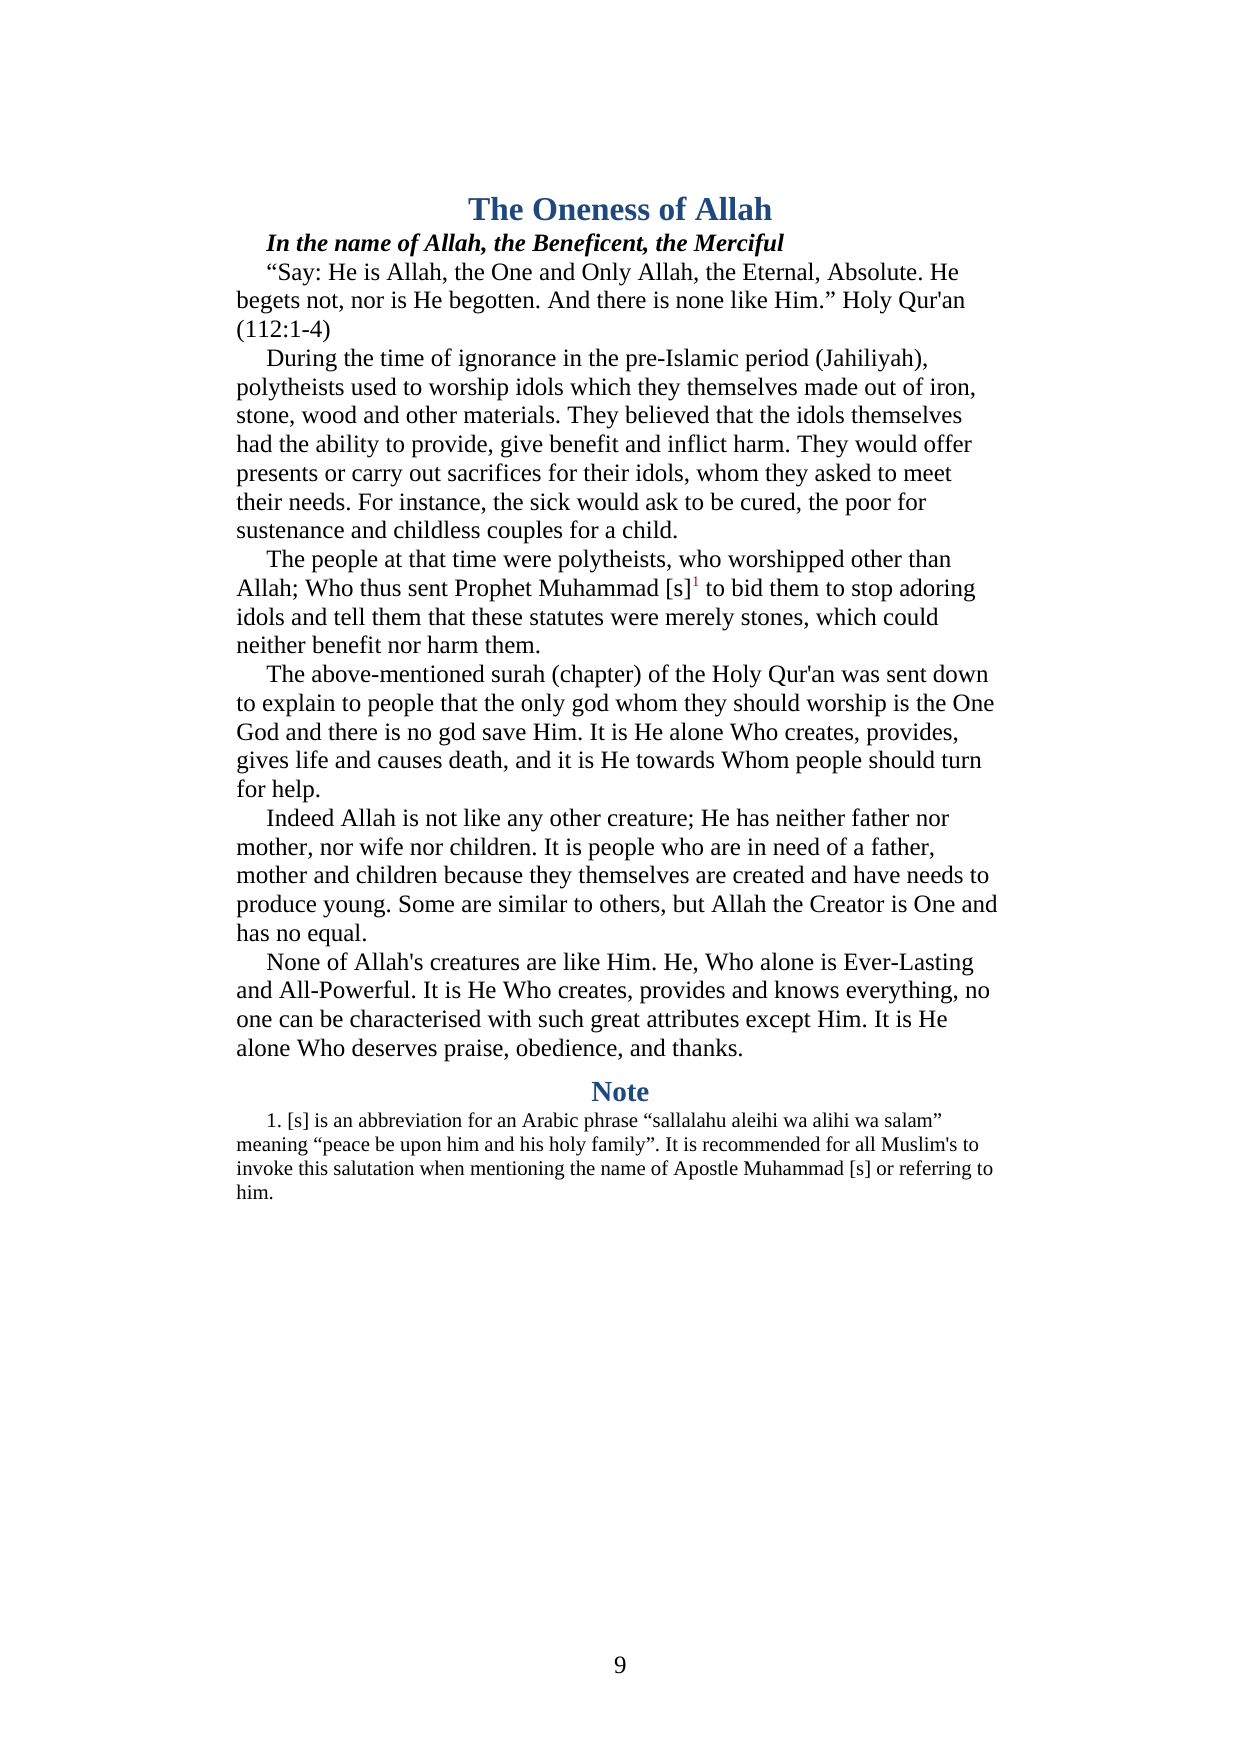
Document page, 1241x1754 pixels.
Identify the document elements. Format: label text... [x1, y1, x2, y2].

text Indeed Allah is not like any other creature; He has neither father nor mother, nor wife nor children. It is people who are in need of a father, mother and children because they themselves are created and have needs to produce young. Some are similar to others, but Allah the Creator is One and has no equal. [236, 803, 1004, 947]
text The above-mentioned surah (chapter) of the Holy Qur'an was sent down to explain to people that the only god whom they should worship is the One God and there is no god save Him. It is He alone Who creates, provides, gives life and causes death, and it is He towards Whom people should turn for help. [236, 659, 1004, 803]
text In the name of Allah, the Beneficent, the Merciful [236, 228, 1004, 257]
text The people at that time were polytheists, who worshipped other than Allah; Who thus sent Prophet Muhammad [s]1 to bid them to stop adoring idols and tell them that these statutes were merely stones, which could neither benefit nor harm them. [236, 544, 1004, 659]
subtitle Note [236, 1074, 1004, 1108]
text None of Allah's creatures are like Him. He, Who alone is Ever-Lasting and All-Powerful. It is He Who creates, provides and knows everything, no one can be characterised with such great attributes except Him. It is He alone Who deserves praise, obedience, and thanks. [236, 947, 1004, 1062]
text 1. [s] is an abbreviation for an Arabic phrase “sallalahu aleihi wa alihi wa salam” meaning “peace be upon him and his holy family”. It is recommended for all Muslim's to invoke this salutation when mentioning the name of Apostle Muhammad [s] or referring to him. [236, 1108, 1004, 1204]
text “Say: He is Allah, the One and Only Allah, the Eternal, Absolute. He begets not, nor is He begotten. And there is none like Him.” Holy Qur'an (112:1-4) [236, 257, 1004, 343]
subtitle The Oneness of Allah [236, 190, 1004, 228]
text During the time of ignorance in the pre-Islamic period (Jahiliyah), polytheists used to worship idols which they themselves made out of iron, stone, wood and other materials. They believed that the idols themselves had the ability to provide, give benefit and inflict harm. They would offer presents or carry out sacrifices for their idols, whom they asked to meet their needs. For instance, the sick would ask to be cured, the poor for sustenance and childless couples for a child. [236, 343, 1004, 544]
